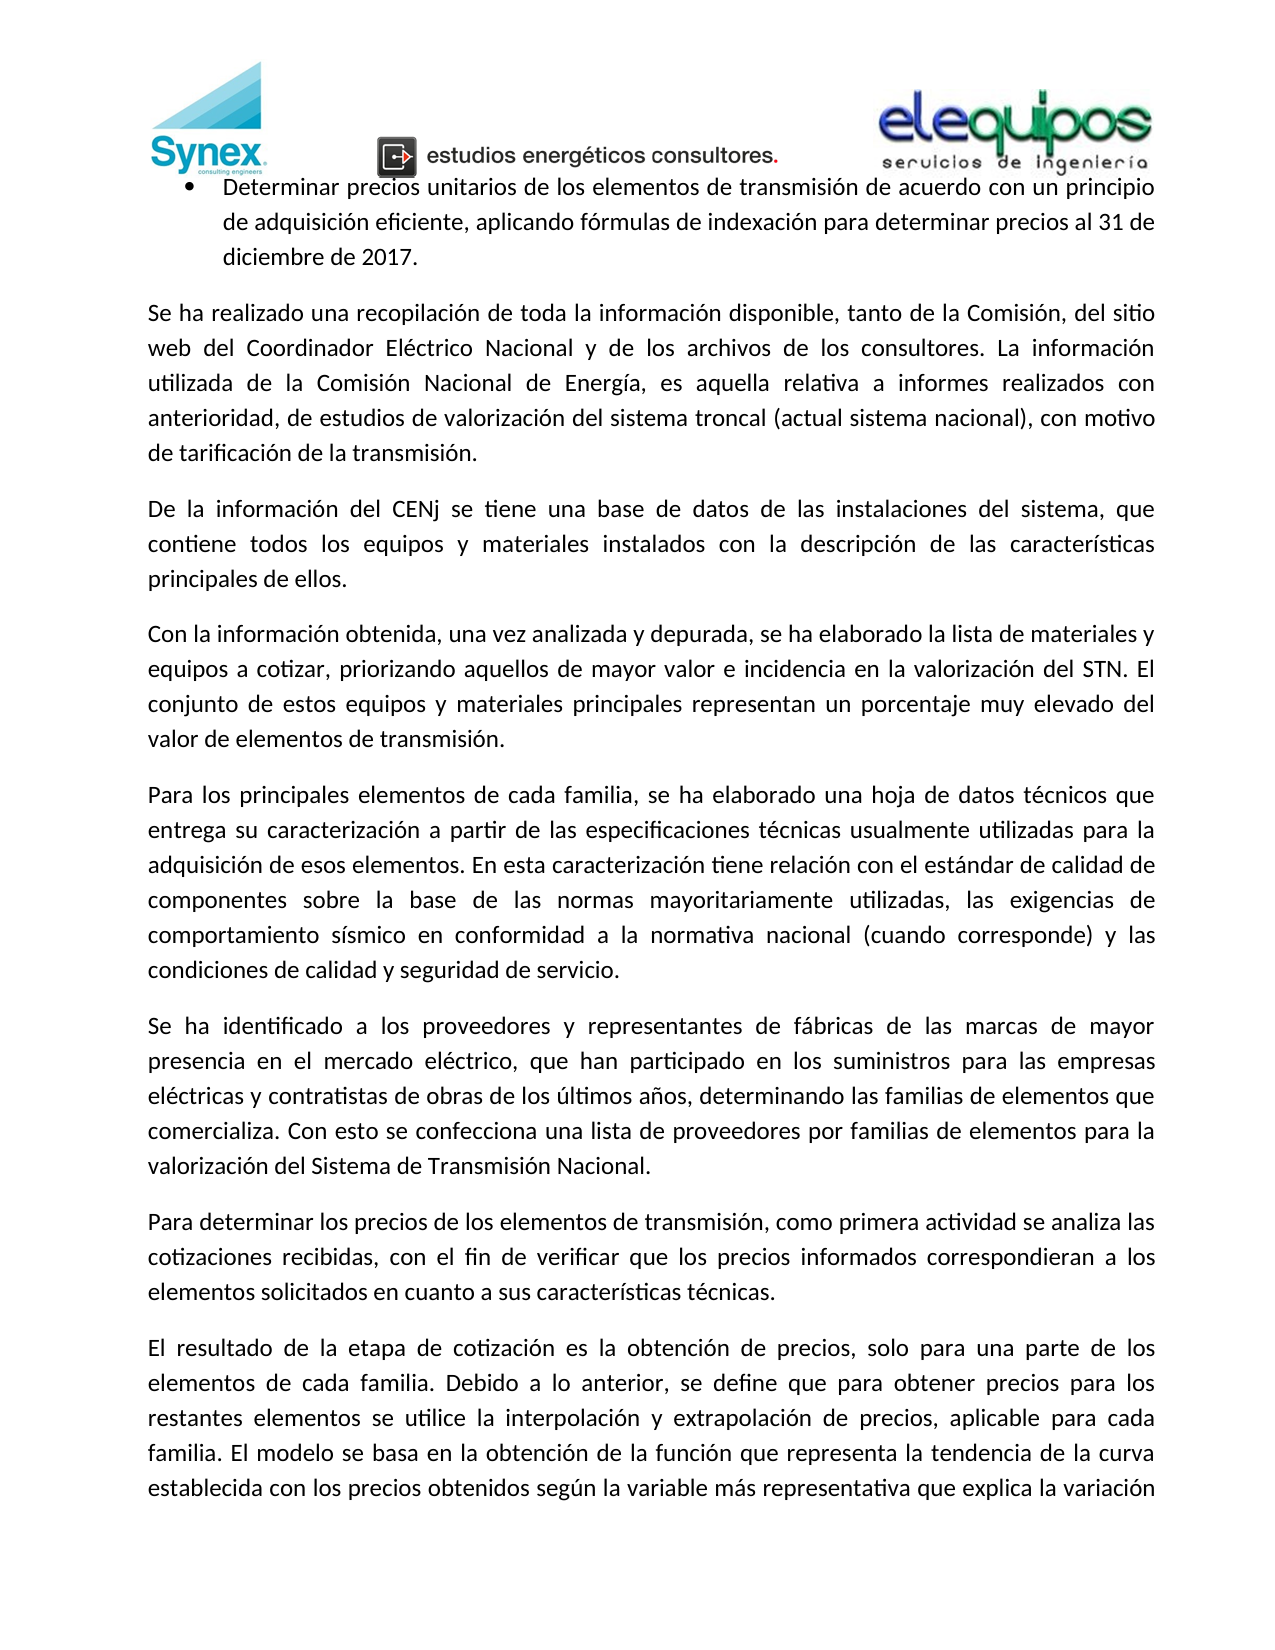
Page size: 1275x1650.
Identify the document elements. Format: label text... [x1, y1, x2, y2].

list Determinar precios unitarios de los elementos de transmisión de acuerdo con un principio de adquisición eficiente, aplicando fórmulas de indexación para determinar precios al 31 de diciembre de 2017. [185, 171, 1157, 272]
text Con la información obtenida, una vez analizada y depurada, se ha elaborado la lista de materiales y equipos a cotizar, priorizando aquellos de mayor valor e incidencia en la valorización del STN. El conjunto de estos equipos y materiales principales representan un porcentaje muy elevado del valor de elementos de transmisión. [148, 619, 1157, 754]
text Para los principales elementos de cada familia, se ha elaborado una hoja de datos técnicos que entrega su caracterización a partir de las especificaciones técnicas usualmente utilizadas para la adquisición de esos elementos. En esta caracterización tiene relación con el estándar de calidad de componentes sobre la base de las normas mayoritariamente utilizadas, las exigencias de comportamiento sísmico en conformidad a la normativa nacional (cuando corresponde) y las condiciones de calidad y seguridad de servicio. [148, 779, 1157, 985]
text Se ha realizado una recopilación de toda la información disponible, tanto de la Comisión, del sitio web del Coordinador Eléctrico Nacional y de los archivos de los consultores. La información utilizada de la Comisión Nacional de Energía, es aquella relativa a informes realizados con anterioridad, de estudios de valorización del sistema troncal (actual sistema nacional), con motivo de tarificación de la transmisión. [148, 297, 1157, 467]
text De la información del CENj se tiene una base de datos de las instalaciones del sistema, que contiene todos los equipos y materiales instalados con la descripción de las características principales de ellos. [148, 493, 1157, 593]
text Se ha identificado a los proveedores y representantes de fábricas de las marcas de mayor presencia en el mercado eléctrico, que han participado en los suministros para las empresas eléctricas y contratistas de obras de los últimos años, determinando las familias de elementos que comercializa. Con esto se confecciona una lista de proveedores por familias de elementos para la valorización del Sistema de Transmisión Nacional. [148, 1010, 1157, 1181]
picture [150, 59, 1155, 178]
text Para determinar los precios de los elementos de transmisión, como primera actividad se analiza las cotizaciones recibidas, con el fin de verificar que los precios informados correspondieran a los elementos solicitados en cuanto a sus características técnicas. [148, 1206, 1157, 1307]
